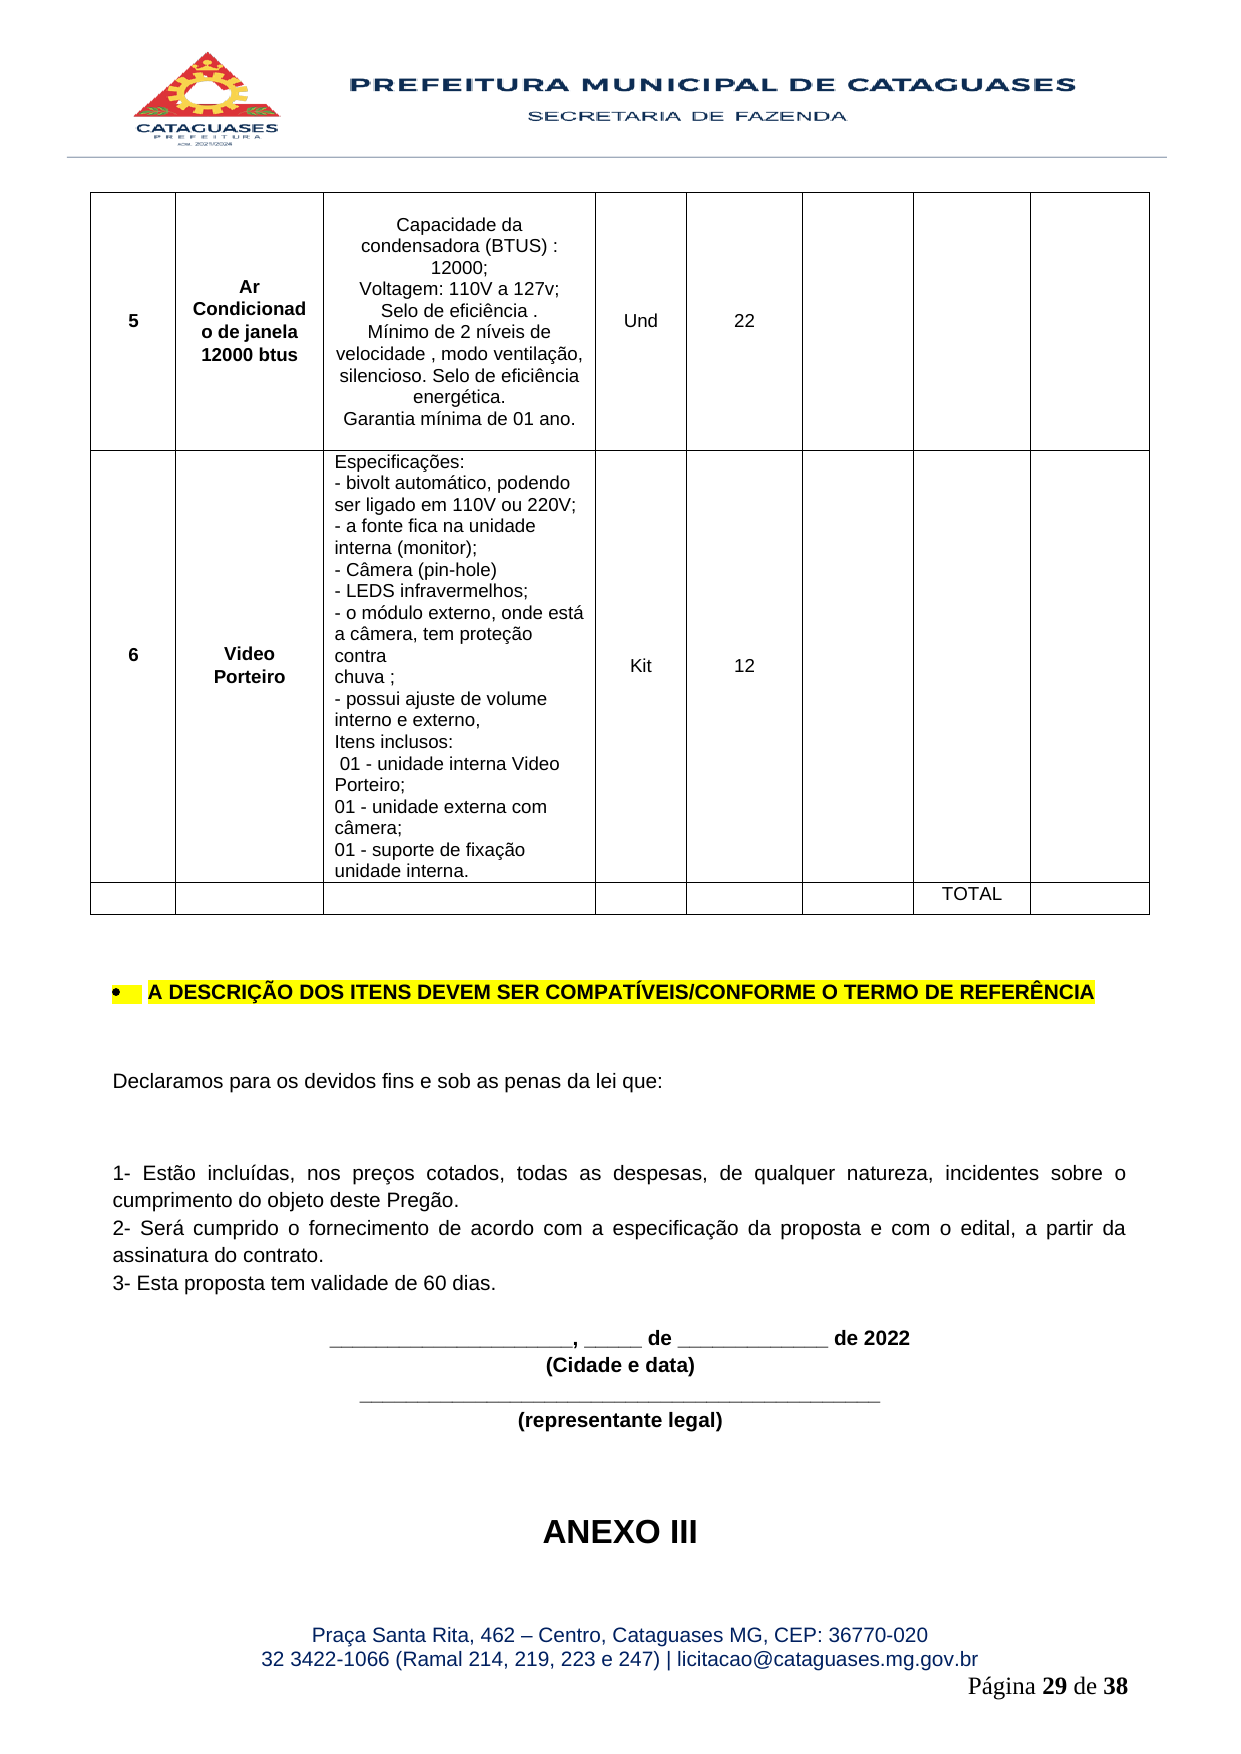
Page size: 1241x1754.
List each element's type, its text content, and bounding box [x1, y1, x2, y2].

text ANEXO III [112, 1512, 1128, 1551]
text _____________________________________________ [112, 1381, 1128, 1404]
table_cell 22 [687, 193, 802, 449]
table_cell [324, 883, 595, 914]
table_cell Und [596, 193, 686, 449]
text 2- Será cumprido o fornecimento de acordo com a especificação da proposta e com o edital, a partir da assinatura do contrato. [112, 1216, 1128, 1267]
text 3- Esta proposta tem validade de 60 dias. [112, 1271, 1128, 1294]
table_cell [687, 883, 802, 914]
text Declaramos para os devidos fins e sob as penas da lei que: [112, 1004, 1128, 1092]
picture [66, 51, 1166, 158]
table_cell [1031, 451, 1149, 882]
text _____________________, _____ de _____________ de 2022 [112, 1326, 1128, 1349]
text (representante legal) [112, 1408, 1128, 1432]
table_cell Especificações: - bivolt automático, podendo ser ligado em 110V ou 220V; - a fonte fica na unidade interna (monitor); - Câmera (pin-hole) - LEDS infravermelhos; - o módulo externo, onde está a câmera, tem proteção contra chuva ; - possui ajuste de volume interno e externo, Itens inclusos: 01 - unidade interna Video Porteiro; 01 - unidade externa com câmera; 01 - suporte de fixação unidade interna. [324, 451, 595, 882]
table_cell [596, 883, 686, 914]
table_cell [803, 883, 913, 914]
table_cell Video Porteiro [176, 451, 323, 882]
table_cell Kit [596, 451, 686, 882]
text (Cidade e data) [112, 1353, 1128, 1377]
table_cell [176, 883, 323, 914]
table_cell 6 [91, 451, 175, 882]
table_cell [803, 193, 913, 449]
table_cell TOTAL [914, 883, 1030, 914]
table_cell 12 [687, 451, 802, 882]
table_cell [803, 451, 913, 882]
table_cell 5 [91, 193, 175, 449]
table_cell [914, 451, 1030, 882]
table_cell Ar Condicionado de janela 12000 btus [176, 193, 323, 449]
text 1- Estão incluídas, nos preços cotados, todas as despesas, de qualquer natureza, incidentes sobre o cumprimento do objeto deste Pregão. [112, 1096, 1128, 1212]
list A DESCRIÇÃO DOS ITENS DEVEM SER COMPATÍVEIS/CONFORME O TERMO DE REFERÊNCIA [112, 915, 1128, 1004]
table_cell [1031, 193, 1149, 449]
table_cell [1031, 883, 1149, 914]
table_cell [914, 193, 1030, 449]
table_cell Capacidade da condensadora (BTUS) : 12000; Voltagem: 110V a 127v; Selo de eficiência . Mínimo de 2 níveis de velocidade , modo ventilação, silencioso. Selo de eficiência energética. Garantia mínima de 01 ano. [324, 193, 595, 449]
table_cell [91, 883, 175, 914]
